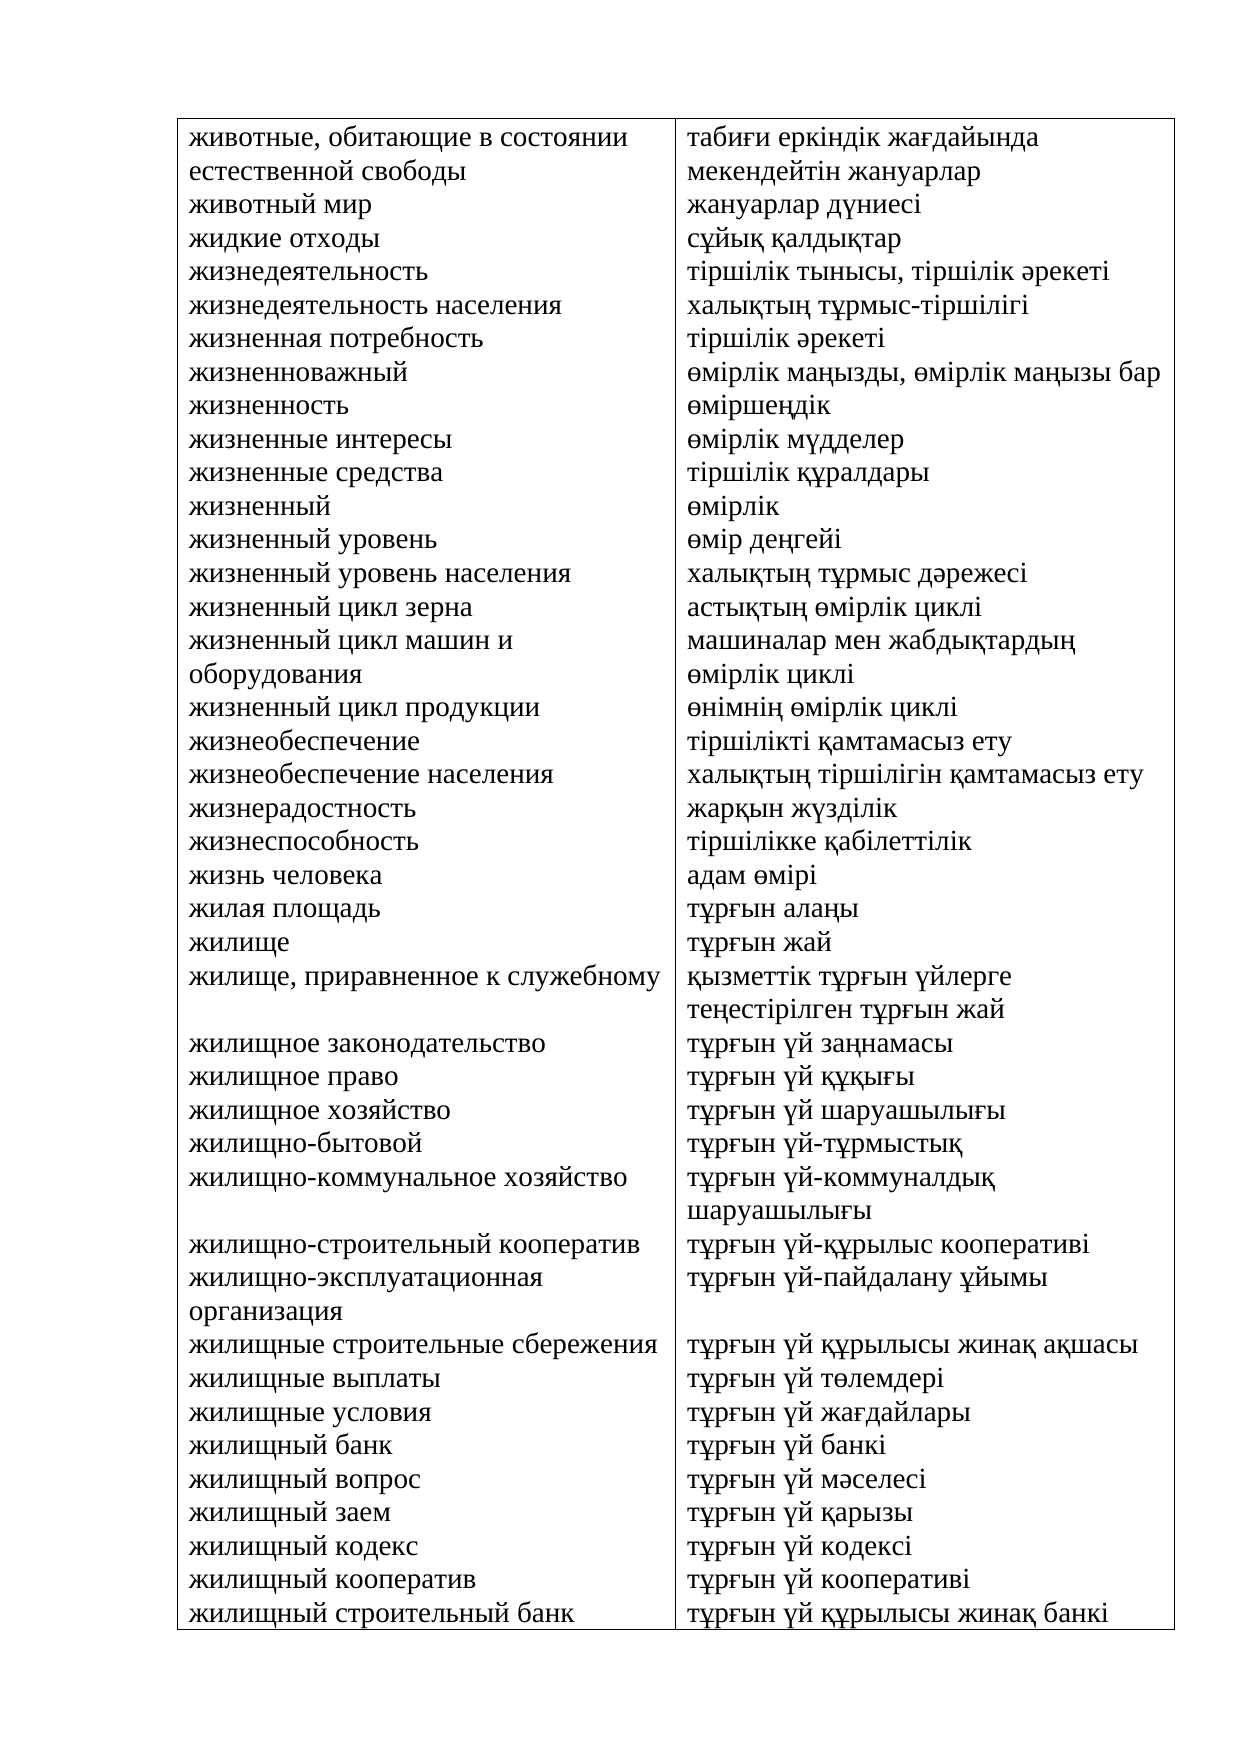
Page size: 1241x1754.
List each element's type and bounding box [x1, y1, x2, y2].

table_cell [178, 119, 675, 1628]
table_cell [676, 119, 1174, 1628]
